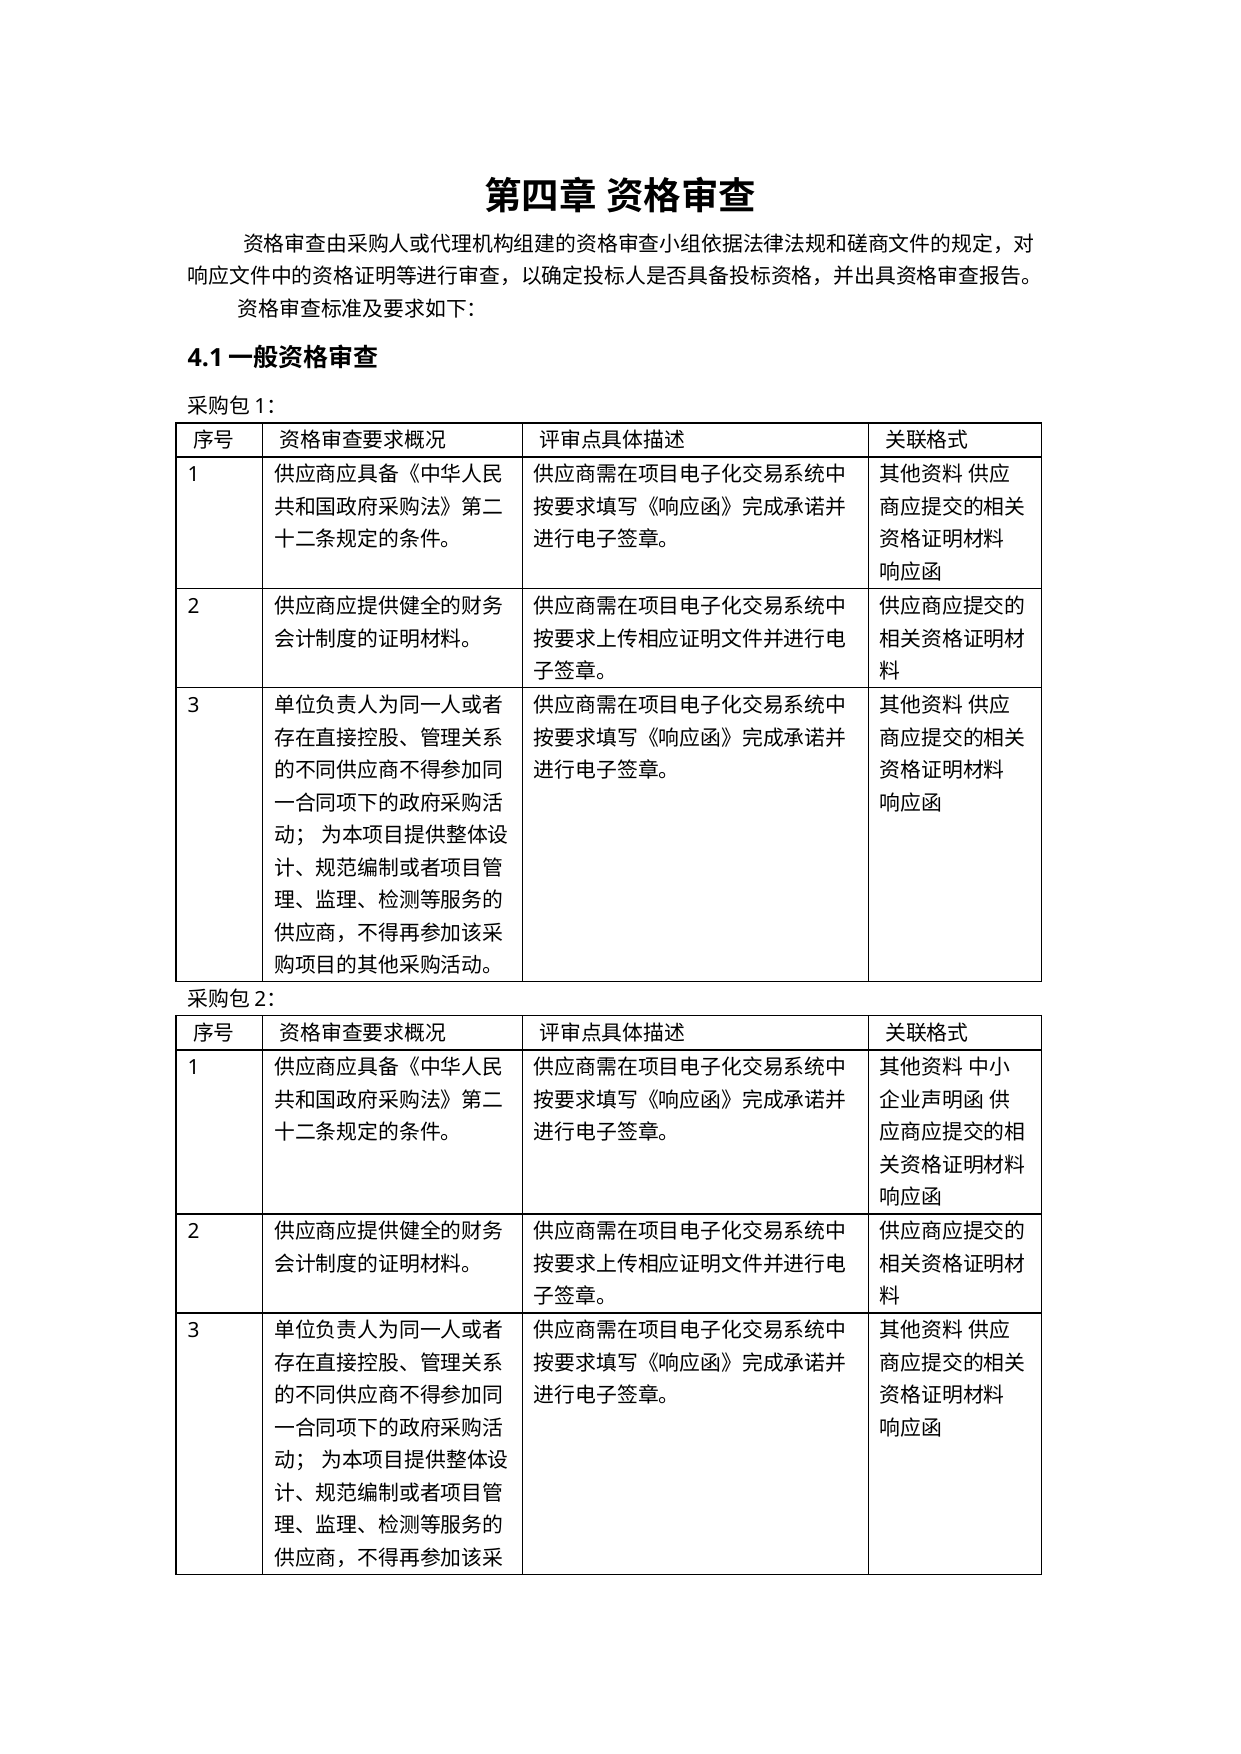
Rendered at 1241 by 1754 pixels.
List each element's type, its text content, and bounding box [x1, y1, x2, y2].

table_header 资格审查要求概况 [263, 424, 522, 456]
table_cell 1 [177, 458, 262, 588]
text 4.1一般资格审查 [187, 324, 1053, 389]
text 采购包2： [187, 982, 1053, 1015]
table_header 序号 [177, 1016, 262, 1049]
text 第四章 资格审查 [187, 162, 1053, 227]
text 采购包1： [187, 389, 1053, 422]
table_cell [869, 1314, 1041, 1573]
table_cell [263, 1314, 522, 1573]
table_cell 2 [177, 1215, 262, 1312]
table_cell 供应商应提供健全的财务会计制度的证明材料。 [263, 1215, 522, 1312]
table_cell 3 [177, 1314, 262, 1573]
text 资格审查标准及要求如下： [187, 292, 1053, 324]
text 资格审查由采购人或代理机构组建的资格审查小组依据法律法规和磋商文件的规定，对响应文件中的资格证明等进行审查，以确定投标人是否具备投标资格，并出具资格审查报告。 [187, 227, 1053, 292]
table_cell 其他资料 供应商应提交的相关资格证明材料 响应函 [869, 458, 1041, 588]
table_header 关联格式 [869, 1016, 1041, 1049]
table_cell 供应商应提供健全的财务会计制度的证明材料。 [263, 589, 522, 687]
table_header 关联格式 [869, 424, 1041, 456]
table_cell 供应商需在项目电子化交易系统中按要求填写《响应函》完成承诺并进行电子签章。 [523, 1051, 868, 1213]
table_cell 单位负责人为同一人或者存在直接控股、管理关系的不同供应商不得参加同一合同项下的政府采购活动； 为本项目提供整体设计、规范编制或者项目管理、监理、检测等服务的供应商，不得再参加该采购项目的其他采购活动。 [263, 688, 522, 981]
table_header 序号 [177, 424, 262, 456]
table_header 评审点具体描述 [523, 1016, 868, 1049]
table_cell 供应商需在项目电子化交易系统中按要求填写《响应函》完成承诺并进行电子签章。 [523, 688, 868, 981]
table_cell 供应商应具备《中华人民共和国政府采购法》第二十二条规定的条件。 [263, 458, 522, 588]
table_cell 1 [177, 1051, 262, 1213]
table_header 评审点具体描述 [523, 424, 868, 456]
table_cell 供应商应提交的相关资格证明材料 [869, 1215, 1041, 1312]
table_header 资格审查要求概况 [263, 1016, 522, 1049]
table_cell 3 [177, 688, 262, 981]
table_cell 供应商应具备《中华人民共和国政府采购法》第二十二条规定的条件。 [263, 1051, 522, 1213]
table_cell 供应商需在项目电子化交易系统中按要求上传相应证明文件并进行电子签章。 [523, 589, 868, 687]
table_cell 供应商应提交的相关资格证明材料 [869, 589, 1041, 687]
table_cell 供应商需在项目电子化交易系统中按要求上传相应证明文件并进行电子签章。 [523, 1215, 868, 1312]
table_cell 其他资料 中小企业声明函 供应商应提交的相关资格证明材料 响应函 [869, 1051, 1041, 1213]
table_cell 2 [177, 589, 262, 687]
table_cell 供应商需在项目电子化交易系统中按要求填写《响应函》完成承诺并进行电子签章。 [523, 458, 868, 588]
table_cell 其他资料 供应商应提交的相关资格证明材料 响应函 [869, 688, 1041, 981]
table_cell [523, 1314, 868, 1573]
